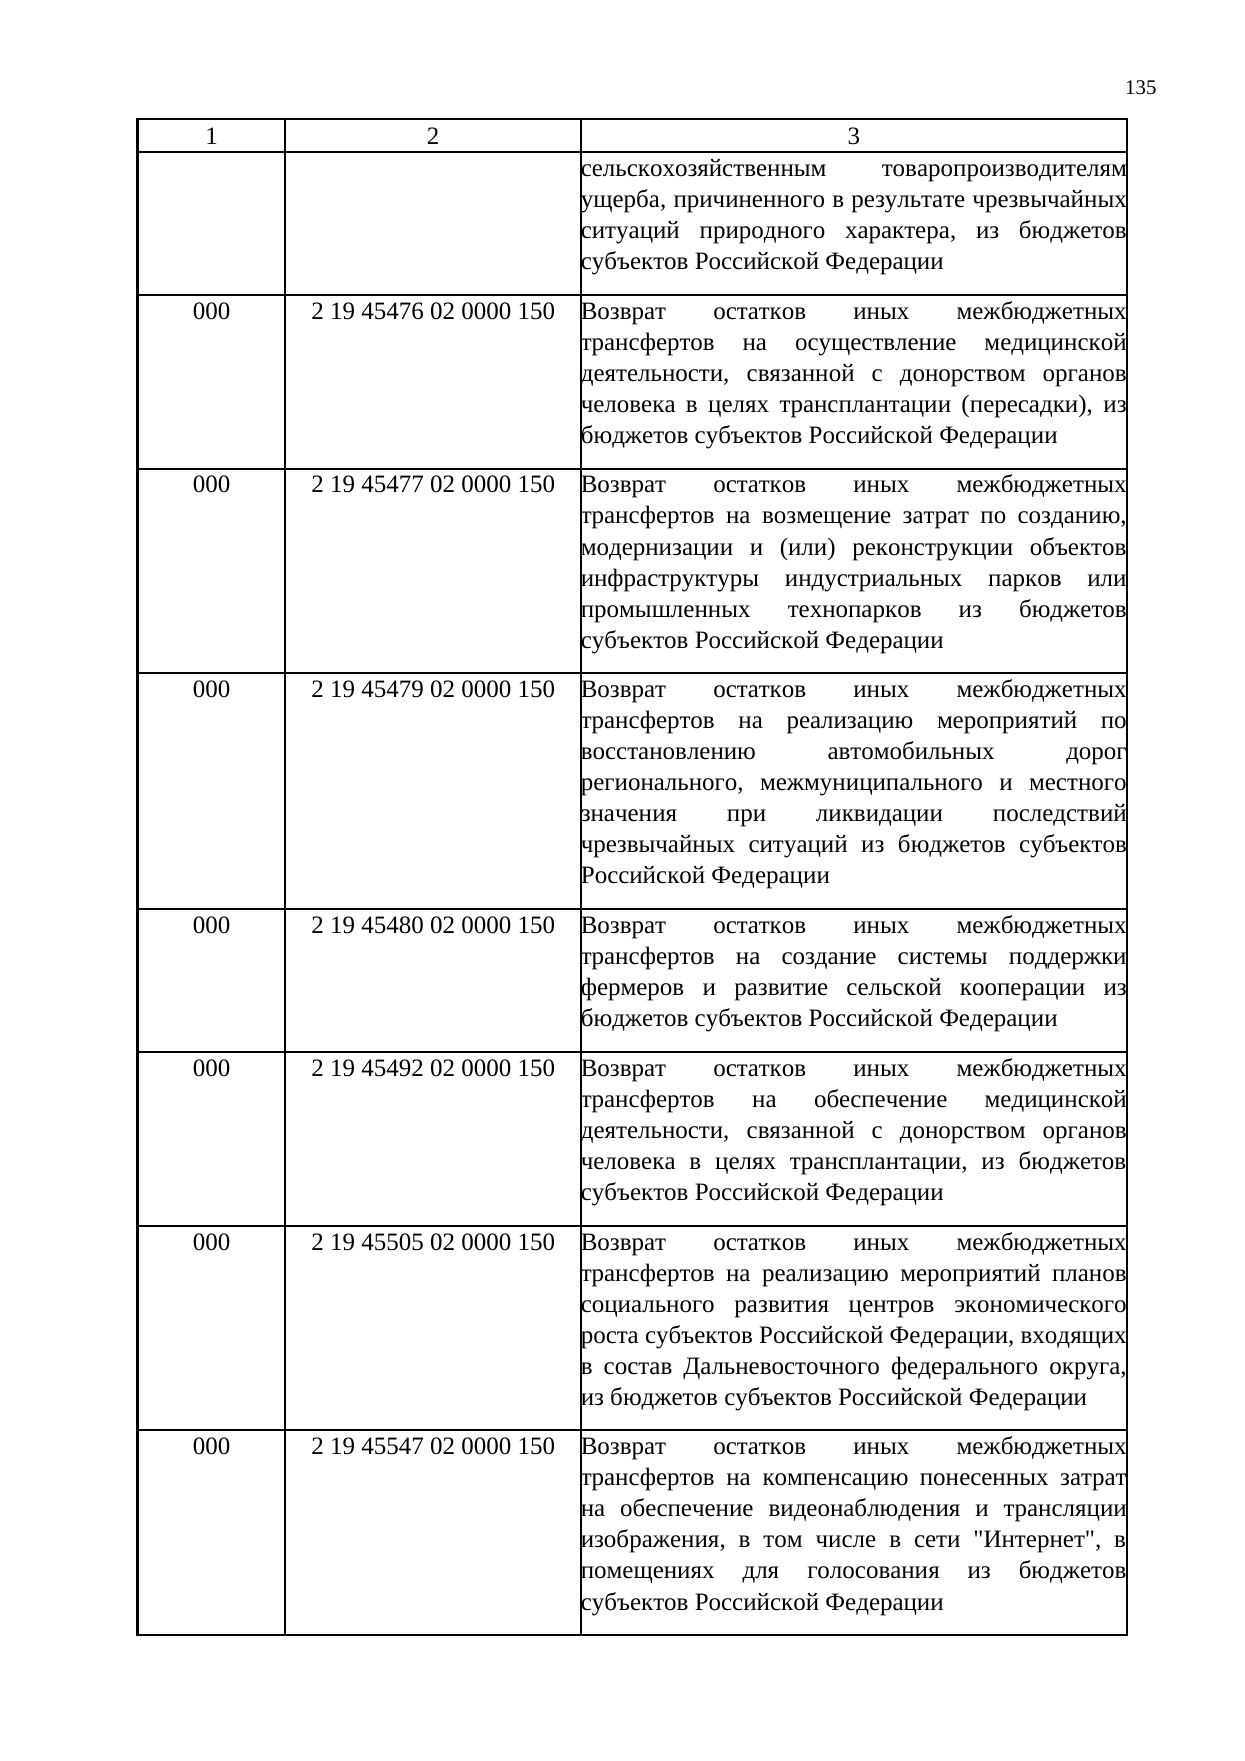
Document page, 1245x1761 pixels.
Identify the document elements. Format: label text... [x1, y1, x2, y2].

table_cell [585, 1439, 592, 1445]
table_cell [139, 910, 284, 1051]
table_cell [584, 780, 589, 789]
table_header 1 [139, 120, 284, 151]
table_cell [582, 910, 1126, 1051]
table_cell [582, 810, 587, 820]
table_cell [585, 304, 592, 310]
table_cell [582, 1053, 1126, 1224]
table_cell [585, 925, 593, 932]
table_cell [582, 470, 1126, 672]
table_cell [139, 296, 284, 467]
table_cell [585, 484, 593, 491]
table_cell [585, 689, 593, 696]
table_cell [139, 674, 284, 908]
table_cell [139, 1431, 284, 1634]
table_header 3 [582, 120, 1126, 151]
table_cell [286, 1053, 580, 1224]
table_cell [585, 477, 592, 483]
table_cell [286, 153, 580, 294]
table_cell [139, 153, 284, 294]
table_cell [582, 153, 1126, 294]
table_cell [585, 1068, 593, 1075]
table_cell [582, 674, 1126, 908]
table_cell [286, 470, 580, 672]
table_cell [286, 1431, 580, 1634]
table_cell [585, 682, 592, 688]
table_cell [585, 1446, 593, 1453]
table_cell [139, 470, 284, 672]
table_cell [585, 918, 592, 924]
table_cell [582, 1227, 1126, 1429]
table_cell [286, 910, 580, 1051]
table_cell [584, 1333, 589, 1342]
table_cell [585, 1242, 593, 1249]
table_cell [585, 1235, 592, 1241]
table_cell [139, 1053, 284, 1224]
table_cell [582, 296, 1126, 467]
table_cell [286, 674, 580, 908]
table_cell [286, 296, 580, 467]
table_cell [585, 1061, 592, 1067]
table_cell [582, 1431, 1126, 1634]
table_header 2 [286, 120, 580, 151]
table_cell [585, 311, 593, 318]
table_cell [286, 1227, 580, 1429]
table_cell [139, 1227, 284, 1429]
